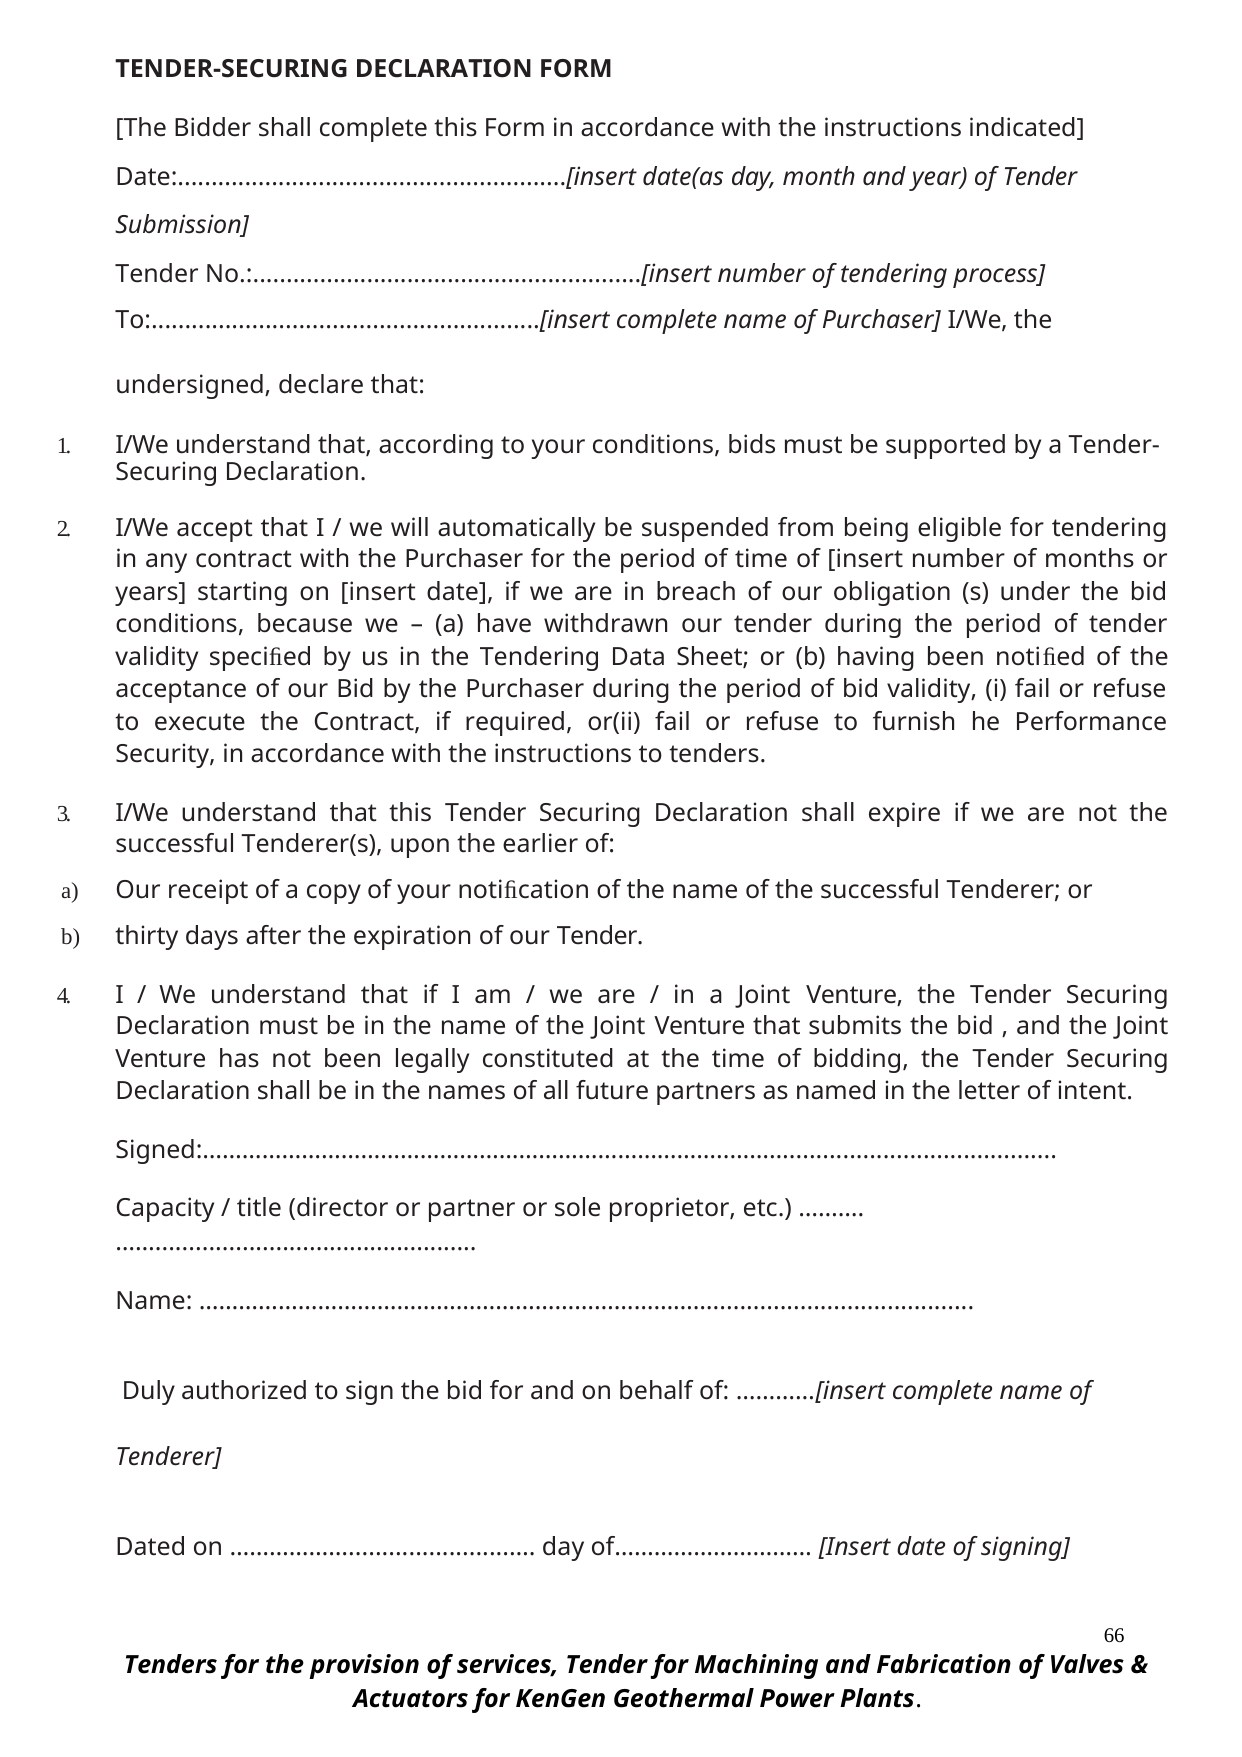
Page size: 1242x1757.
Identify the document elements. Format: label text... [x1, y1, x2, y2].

list Our receipt of a copy of your notiﬁcation of the name of the successful Tenderer; or [61, 872, 1169, 906]
list I/We accept that I / we will automatically be suspended from being eligible for tendering in any contract with the Purchaser for the period of time of [insert number of months or years] starting on [insert date], if we are in breach of our obligation (s) under the bid conditions, because we – (a) have withdrawn our tender during the period of tender validity speciﬁed by us in the Tendering Data Sheet; or (b) having been notiﬁed of the acceptance of our Bid by the Purchaser during the period of bid validity, (i) fail or refuse to execute the Contract, if required, or(ii) fail or refuse to furnish he Performance Security, in accordance with the instructions to tenders. [57, 511, 1169, 769]
text Tender No.:..........................................................[insert number of tendering process] [115, 256, 1169, 290]
text TENDER-SECURING DECLARATION FORM [115, 51, 1139, 85]
list I / We understand that if I am / we are / in a Joint Venture, the Tender Securing Declaration must be in the name of the Joint Venture that submits the bid , and the Joint Venture has not been legally constituted at the time of bidding, the Tender Securing Declaration shall be in the names of all future partners as named in the letter of intent. [57, 977, 1169, 1107]
text To:..........................................................[insert complete name of Purchaser] I/We, the undersigned, declare that: [115, 301, 1169, 401]
text Capacity / title (director or partner or sole proprietor, etc.) ……….……................................................ [115, 1190, 1169, 1258]
text Duly authorized to sign the bid for and on behalf of: …………[insert complete name of Tenderer] [115, 1373, 1169, 1472]
text Dated on ………………........................…. day of………………………… [Insert date of signing] [115, 1528, 1169, 1562]
text Name: ……………………………………………………………………....................................... [115, 1282, 1169, 1317]
text Signed:……………………………………………………………………..………........................................ [115, 1131, 1169, 1166]
text [The Bidder shall complete this Form in accordance with the instructions indicated] Date:..........................................................[insert date(as day, month and year) of Tender Submission] [115, 109, 1169, 241]
list thirty days after the expiration of our Tender. [61, 918, 1169, 952]
list I/We understand that this Tender Securing Declaration shall expire if we are not the successful Tenderer(s), upon the earlier of: [57, 795, 1169, 860]
list I/We understand that, according to your conditions, bids must be supported by a Tender-Securing Declaration. [57, 433, 1169, 485]
